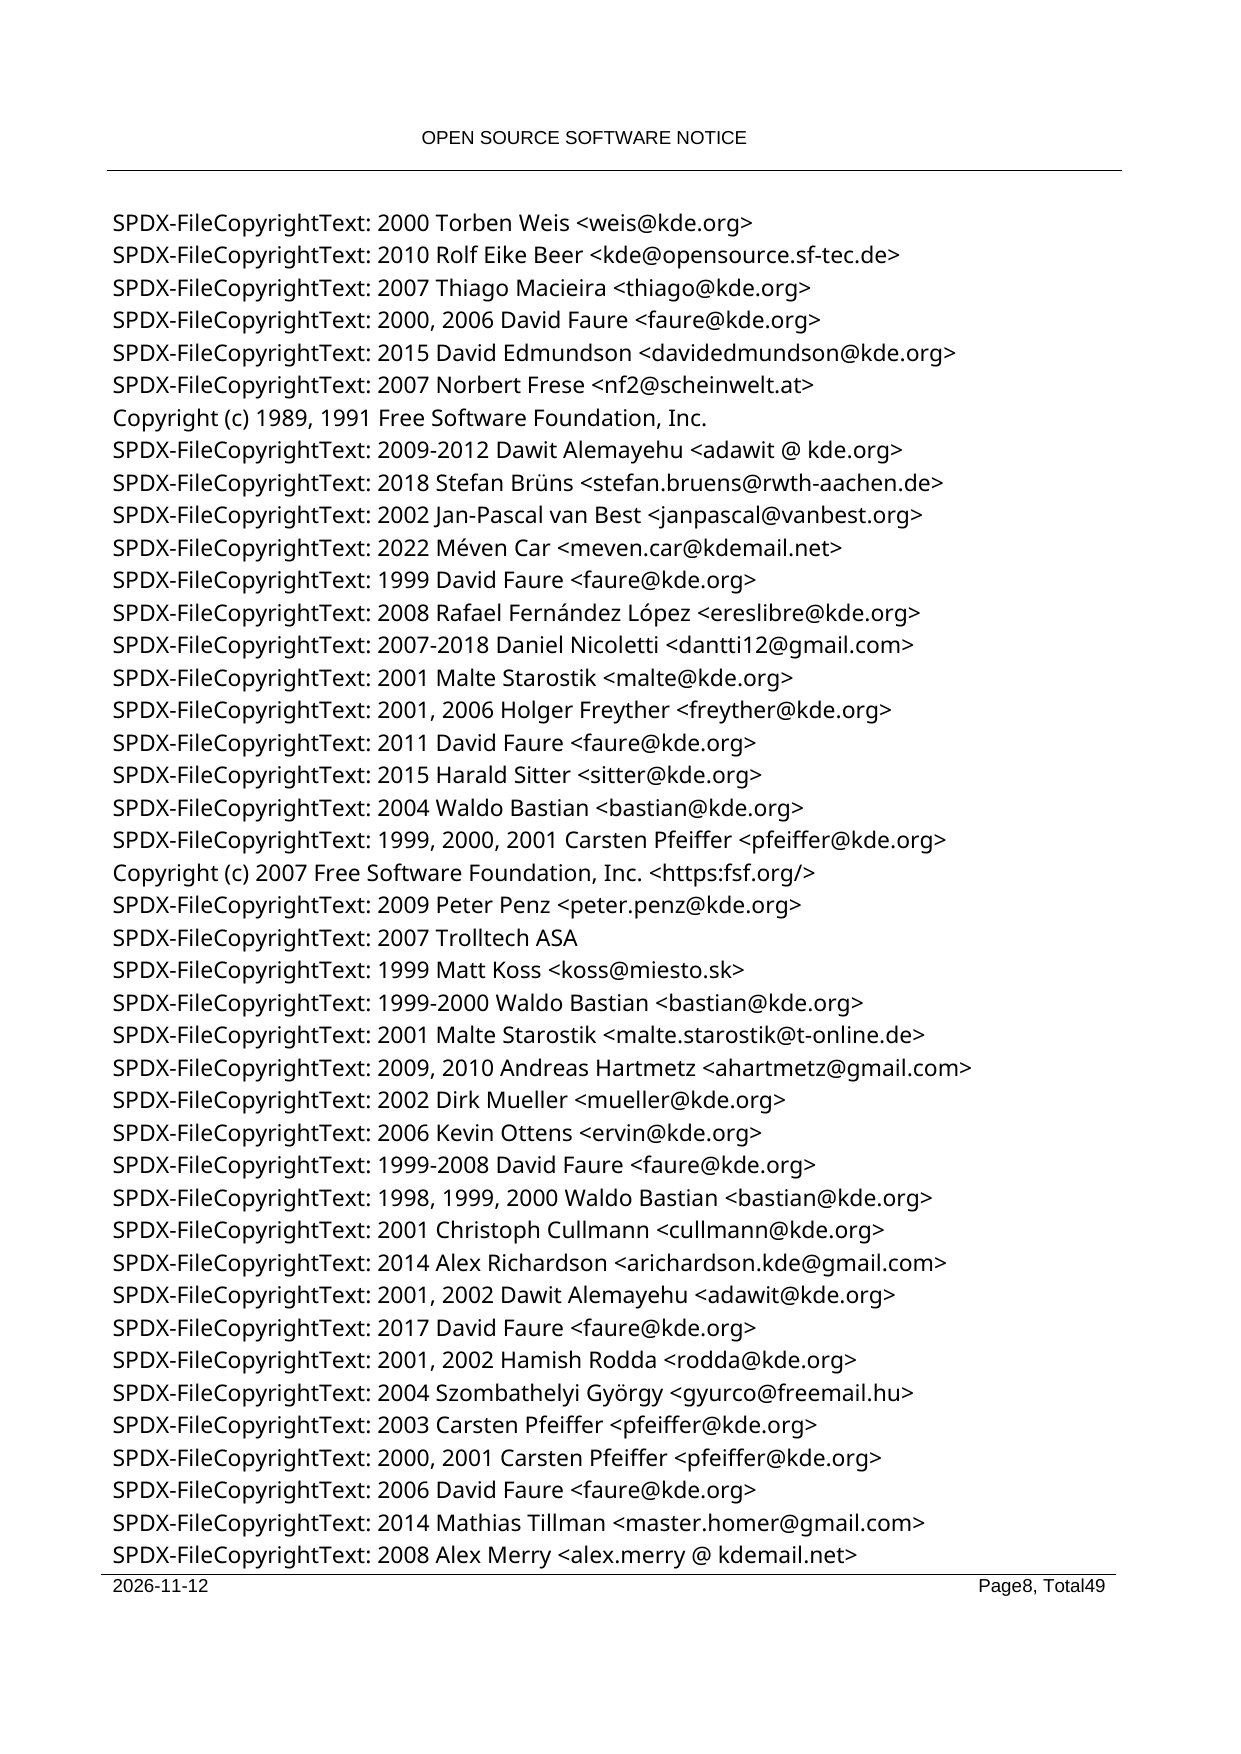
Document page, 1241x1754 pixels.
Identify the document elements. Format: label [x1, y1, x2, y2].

text [112, 206, 1128, 1571]
